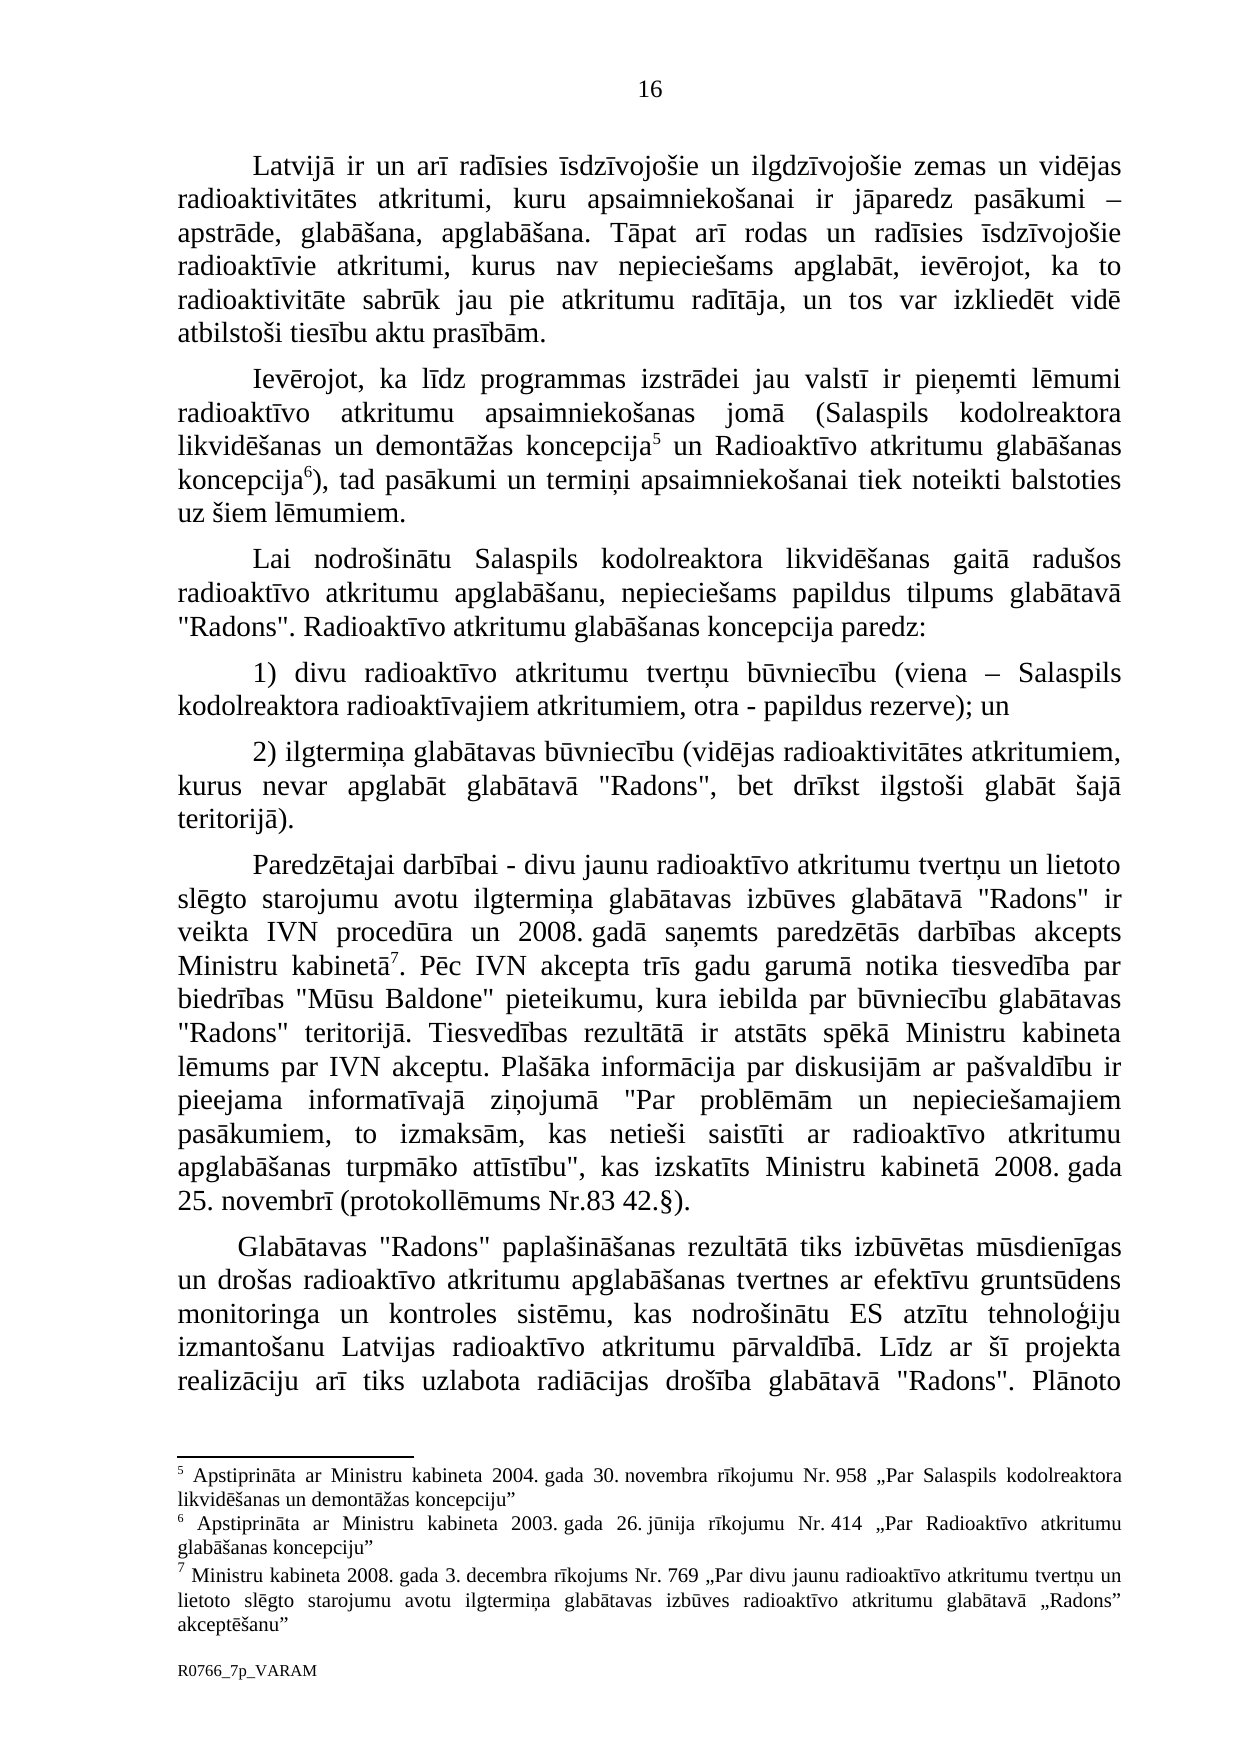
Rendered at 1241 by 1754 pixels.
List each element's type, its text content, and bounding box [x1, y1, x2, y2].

list 1) divu radioaktīvo atkritumu tvertņu būvniecību (viena – Salaspils kodolreaktora radioaktīvajiem atkritumiem, otra - papildus rezerve); un [177, 655, 1122, 722]
text Lai nodrošinātu Salaspils kodolreaktora likvidēšanas gaitā radušos radioaktīvo atkritumu apglabāšanu, nepieciešams papildus tilpums glabātavā "Radons". Radioaktīvo atkritumu glabāšanas koncepcija paredz: [177, 542, 1122, 642]
text Ievērojot, ka līdz programmas izstrādei jau valstī ir pieņemti lēmumi radioaktīvo atkritumu apsaimniekošanas jomā (Salaspils kodolreaktora likvidēšanas un demontāžas koncepcija un Radioaktīvo atkritumu glabāšanas koncepcija), tad pasākumi un termiņi apsaimniekošanai tiek noteikti balstoties uz šiem lēmumiem. [177, 361, 1122, 529]
list 2) ilgtermiņa glabātavas būvniecību (vidējas radioaktivitātes atkritumiem, kurus nevar apglabāt glabātavā "Radons", bet drīkst ilgstoši glabāt šajā teritorijā). [177, 734, 1122, 835]
text Latvijā ir un arī radīsies īsdzīvojošie un ilgdzīvojošie zemas un vidējas radioaktivitātes atkritumi, kuru apsaimniekošanai ir jāparedz pasākumi – apstrāde, glabāšana, apglabāšana. Tāpat arī rodas un radīsies īsdzīvojošie radioaktīvie atkritumi, kurus nav nepieciešams apglabāt, ievērojot, ka to radioaktivitāte sabrūk jau pie atkritumu radītāja, un tos var izkliedēt vidē atbilstoši tiesību aktu prasībām. [177, 148, 1122, 349]
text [177, 1229, 1122, 1397]
text Paredzētajai darbībai - divu jaunu radioaktīvo atkritumu tvertņu un lietoto slēgto starojumu avotu ilgtermiņa glabātavas izbūves glabātavā "Radons" ir veikta IVN procedūra un 2008. gadā saņemts paredzētās darbības akcepts Ministru kabinetā. Pēc IVN akcepta trīs gadu garumā notika tiesvedība par biedrības "Mūsu Baldone" pieteikumu, kura iebilda par būvniecību glabātavas "Radons" teritorijā. Tiesvedības rezultātā ir atstāts spēkā Ministru kabineta lēmums par IVN akceptu. Plašāka informācija par diskusijām ar pašvaldību ir pieejama informatīvajā ziņojumā "Par problēmām un nepieciešamajiem pasākumiem, to izmaksām, kas netieši saistīti ar radioaktīvo atkritumu apglabāšanas turpmāko attīstību", kas izskatīts Ministru kabinetā 2008. gada 25. novembrī (protokollēmums Nr.83 42.§). [177, 847, 1122, 1216]
